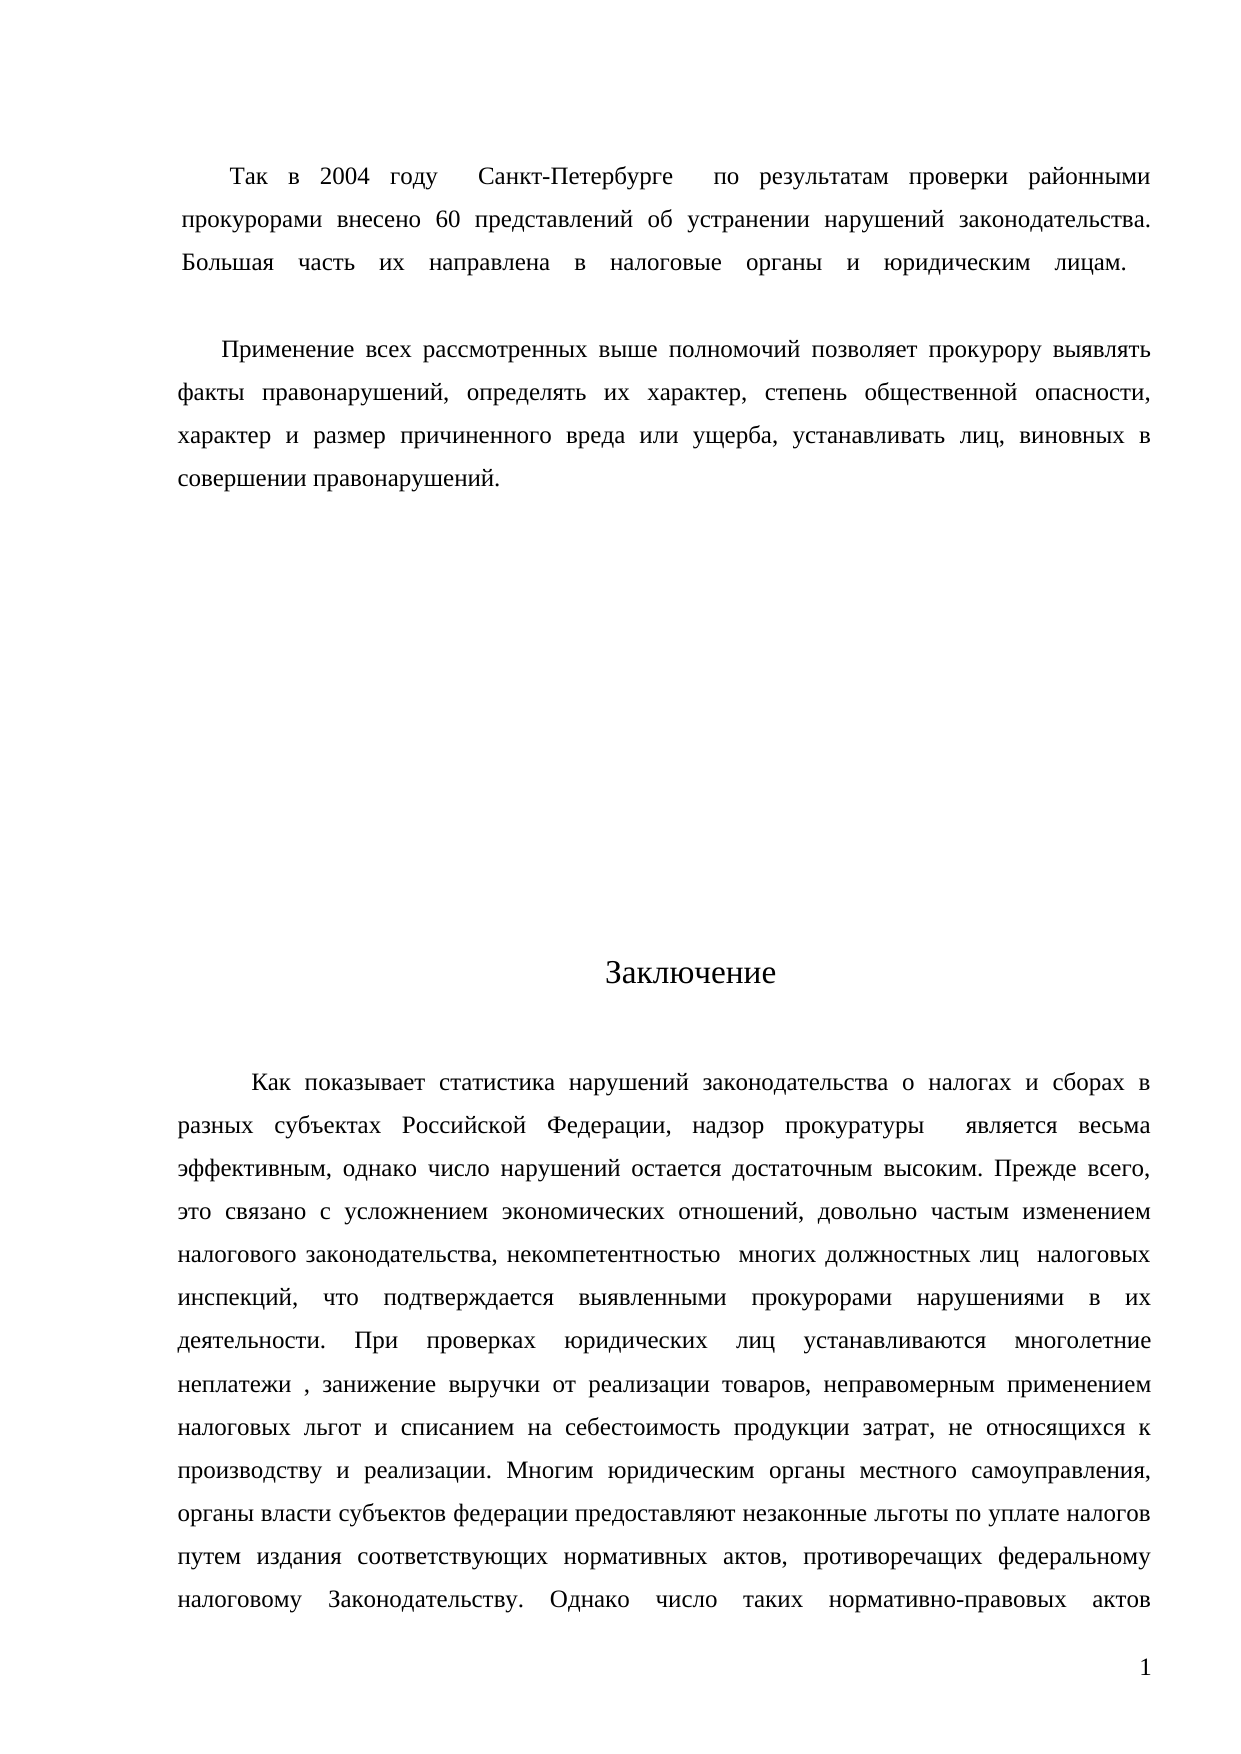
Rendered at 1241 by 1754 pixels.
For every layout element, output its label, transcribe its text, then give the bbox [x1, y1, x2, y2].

text Заключение [181, 952, 1152, 990]
text Применение всех рассмотренных выше полномочий позволяет прокурору выявлять факты правонарушений, определять их характер, степень общественной опасности, характер и размер причиненного вреда или ущерба, устанавливать лиц, виновных в совершении правонарушений. [177, 334, 1152, 492]
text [177, 1067, 1152, 1613]
text Так в 2004 году Санкт-Петербурге по результатам проверки районными прокурорами внесено 60 представлений об устранении нарушений законодательства. Большая часть их направлена в налоговые органы и юридическим лицам. [181, 161, 1152, 319]
